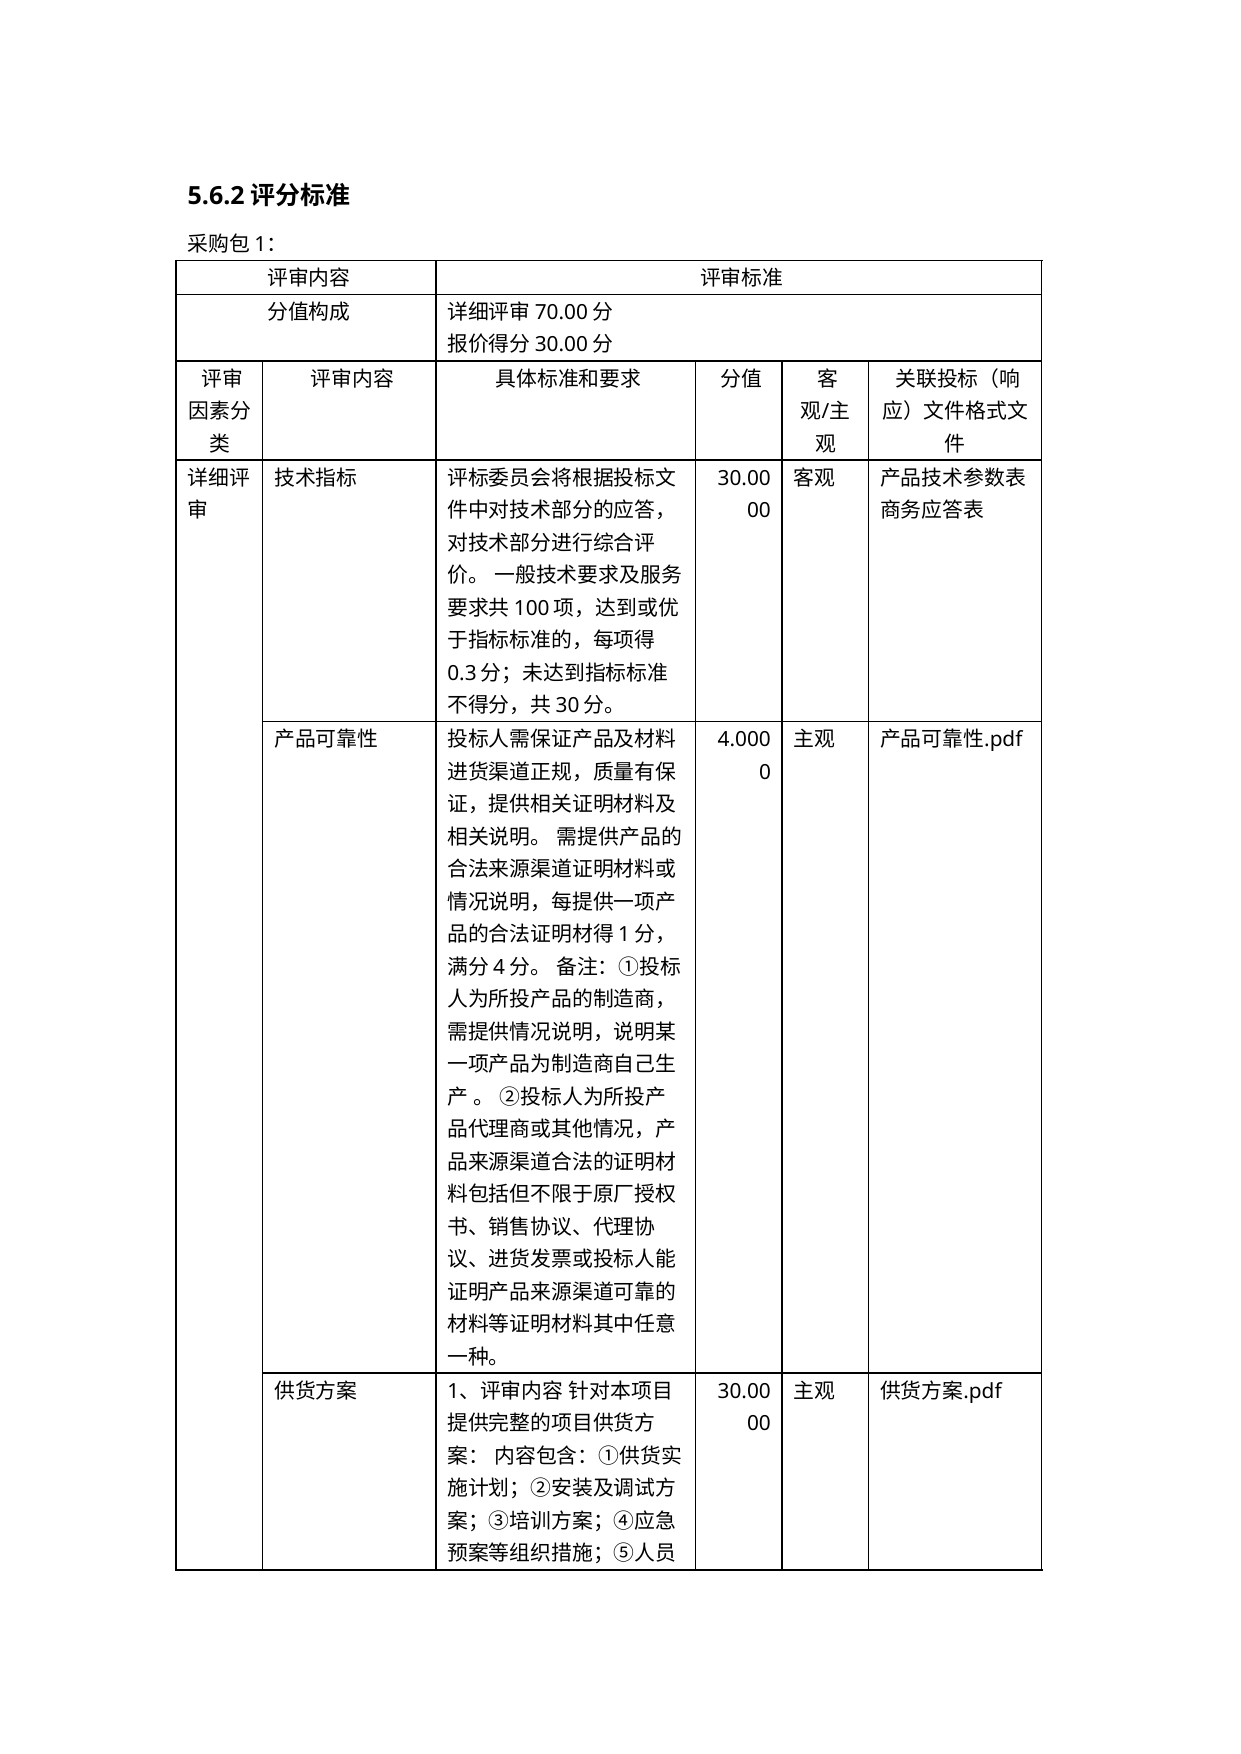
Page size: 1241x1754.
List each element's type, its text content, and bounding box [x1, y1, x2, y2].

table_cell 30.0000 [696, 1374, 781, 1569]
table_cell 产品可靠性 [263, 722, 435, 1372]
table_cell 技术指标 [263, 461, 435, 721]
table_cell 评审内容 [263, 362, 435, 459]
table_header 评审内容 [177, 261, 435, 293]
text 采购包1： [187, 227, 1053, 259]
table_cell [437, 1374, 695, 1569]
table_cell 30.0000 [696, 461, 781, 721]
table_cell 评审因素分类 [177, 362, 262, 459]
table_cell 详细评审70.00分 报价得分30.00分 [437, 295, 1041, 360]
table_cell 客观 [783, 461, 868, 721]
table_cell 客观/主观 [783, 362, 868, 459]
table_cell 评标委员会将根据投标文件中对技术部分的应答，对技术部分进行综合评价。 一般技术要求及服务要求共100项，达到或优于指标标准的，每项得0.3分；未达到指标标准不得分，共30分。 [437, 461, 695, 721]
table_cell 分值构成 [177, 295, 435, 360]
table_header 评审标准 [437, 261, 1041, 293]
table_cell 供货方案.pdf [869, 1374, 1041, 1569]
table_cell 产品技术参数表 商务应答表 [869, 461, 1041, 721]
table_cell 具体标准和要求 [437, 362, 695, 459]
table_cell 供货方案 [263, 1374, 435, 1569]
table_cell 主观 [783, 1374, 868, 1569]
table_cell 关联投标（响应）文件格式文件 [869, 362, 1041, 459]
table_cell 产品可靠性.pdf [869, 722, 1041, 1372]
table_cell 主观 [783, 722, 868, 1372]
table_cell 分值 [696, 362, 781, 459]
table_cell 投标人需保证产品及材料进货渠道正规，质量有保证，提供相关证明材料及相关说明。 需提供产品的合法来源渠道证明材料或情况说明，每提供一项产品的合法证明材得1分， 满分4分。 备注：①投标人为所投产品的制造商，需提供情况说明，说明某一项产品为制造商自己生产 。 ②投标人为所投产品代理商或其他情况，产品来源渠道合法的证明材料包括但不限于原厂授权书、销售协议、代理协议、进货发票或投标人能证明产品来源渠道可靠的材料等证明材料其中任意一种。 [437, 722, 695, 1372]
table_cell 详细评审 [177, 461, 262, 1569]
table_cell 4.0000 [696, 722, 781, 1372]
text 5.6.2评分标准 [187, 162, 1053, 227]
